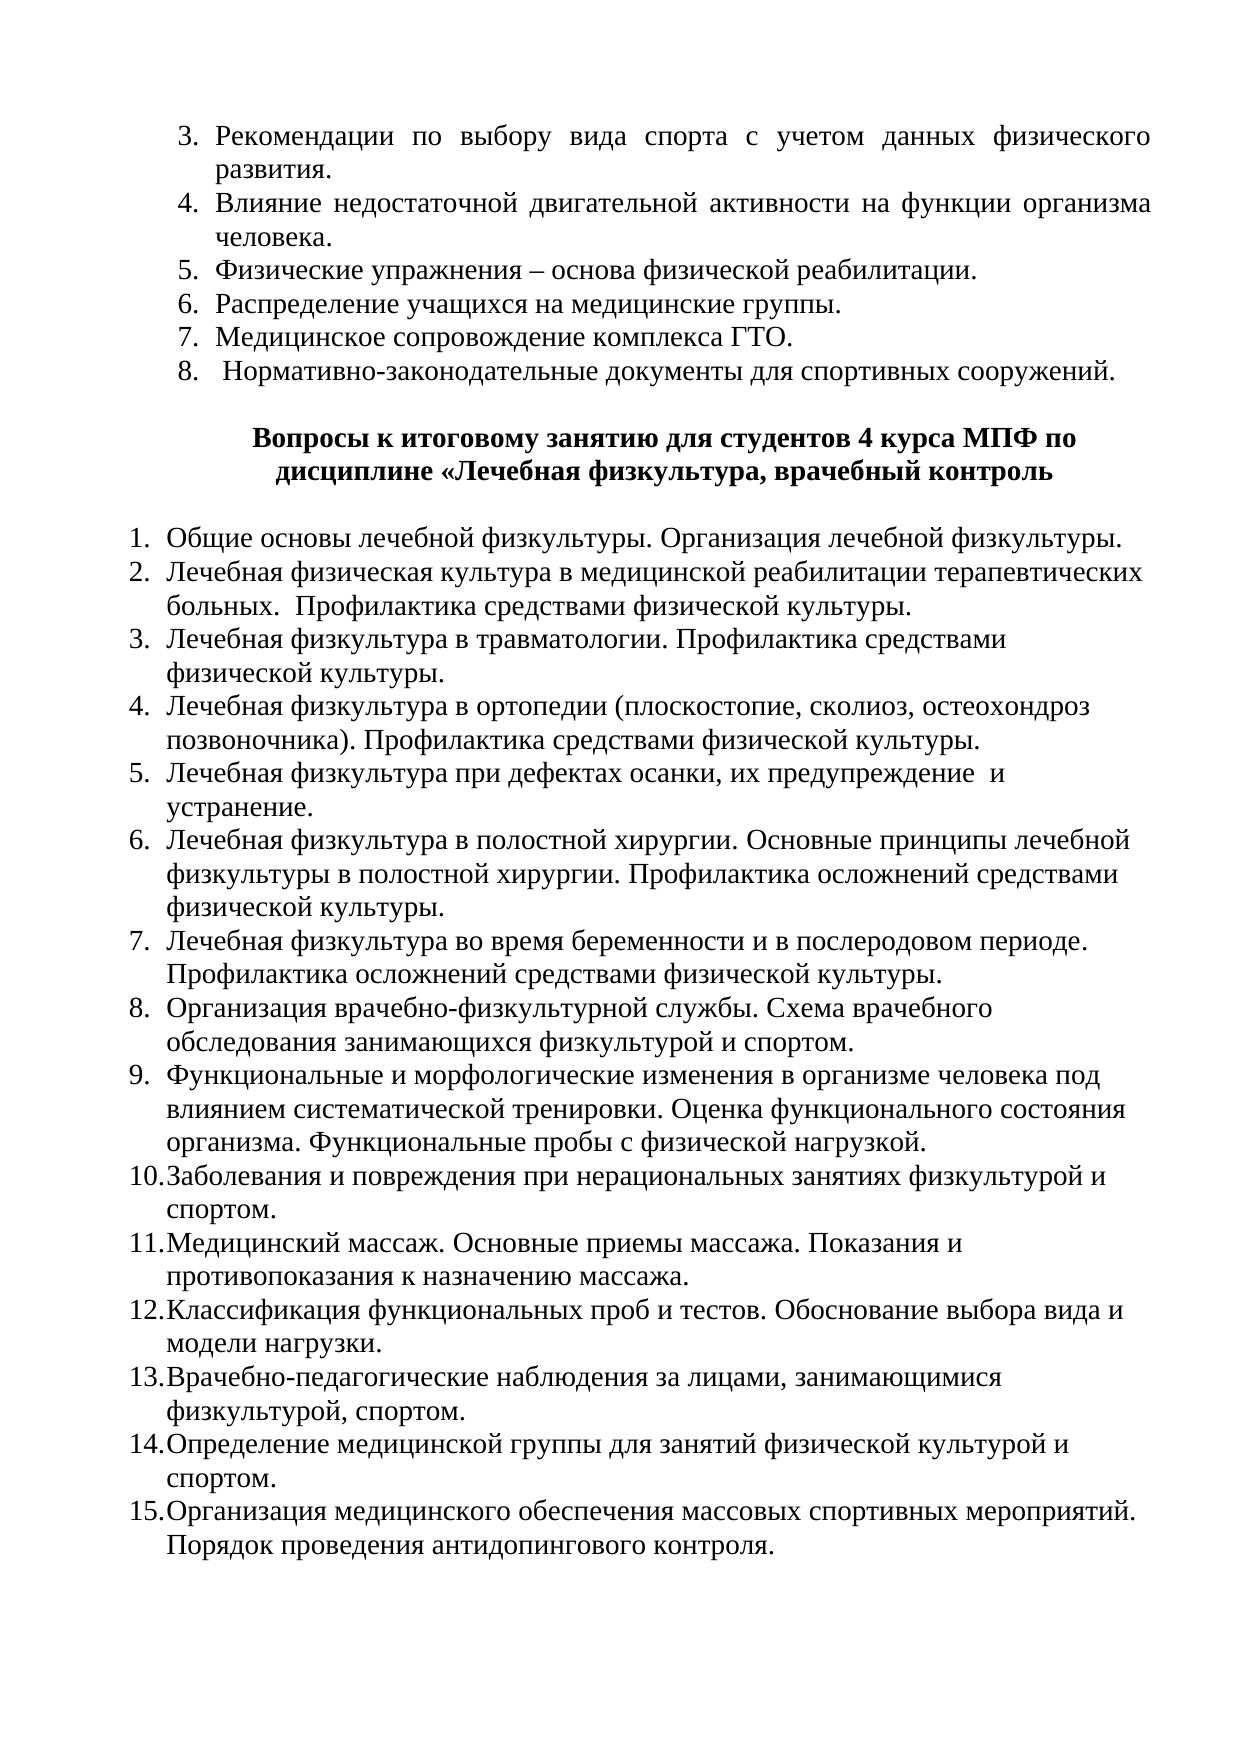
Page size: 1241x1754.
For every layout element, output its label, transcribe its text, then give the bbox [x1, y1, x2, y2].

list Функциональные и морфологические изменения в организме человека под влиянием систематической тренировки. Оценка функционального состояния организма. Функциональные пробы с физической нагрузкой. [128, 1057, 1152, 1158]
list Лечебная физическая культура в медицинской реабилитации терапевтических больных. Профилактика средствами физической культуры. [128, 554, 1152, 621]
list Врачебно-педагогические наблюдения за лицами, занимающимися физкультурой, спортом. [128, 1359, 1152, 1426]
list Нормативно-законодательные документы для спортивных сооружений. [177, 353, 1152, 386]
list Распределение учащихся на медицинские группы. [177, 286, 1152, 319]
list Влияние недостаточной двигательной активности на функции организма человека. [177, 185, 1152, 252]
list Организация медицинского обеспечения массовых спортивных мероприятий. Порядок проведения антидопингового контроля. [128, 1493, 1152, 1560]
list Медицинский массаж. Основные приемы массажа. Показания и противопоказания к назначению массажа. [128, 1225, 1152, 1292]
text Вопросы к итоговому занятию для студентов 4 курса МПФ по дисциплине «Лечебная физкультура, врачебный контроль [177, 420, 1152, 487]
list Определение медицинской группы для занятий физической культурой и спортом. [128, 1426, 1152, 1493]
list Общие основы лечебной физкультуры. Организация лечебной физкультуры. [128, 521, 1152, 554]
list Лечебная физкультура в полостной хирургии. Основные принципы лечебной физкультуры в полостной хирургии. Профилактика осложнений средствами физической культуры. [128, 822, 1152, 923]
list Лечебная физкультура в ортопедии (плоскостопие, сколиоз, остеохондроз позвоночника). Профилактика средствами физической культуры. [128, 688, 1152, 755]
list Лечебная физкультура при дефектах осанки, их предупреждение и устранение. [128, 755, 1152, 822]
list Организация врачебно-физкультурной службы. Схема врачебного обследования занимающихся физкультурой и спортом. [128, 990, 1152, 1057]
list Лечебная физкультура во время беременности и в послеродовом периоде. Профилактика осложнений средствами физической культуры. [128, 923, 1152, 990]
list Рекомендации по выбору вида спорта с учетом данных физического развития. [177, 118, 1152, 185]
list Классификация функциональных проб и тестов. Обоснование выбора вида и модели нагрузки. [128, 1292, 1152, 1359]
list Физические упражнения – основа физической реабилитации. [177, 252, 1152, 286]
list Лечебная физкультура в травматологии. Профилактика средствами физической культуры. [128, 621, 1152, 688]
list Медицинское сопровождение комплекса ГТО. [177, 319, 1152, 353]
list Заболевания и повреждения при нерациональных занятиях физкультурой и спортом. [128, 1158, 1152, 1225]
